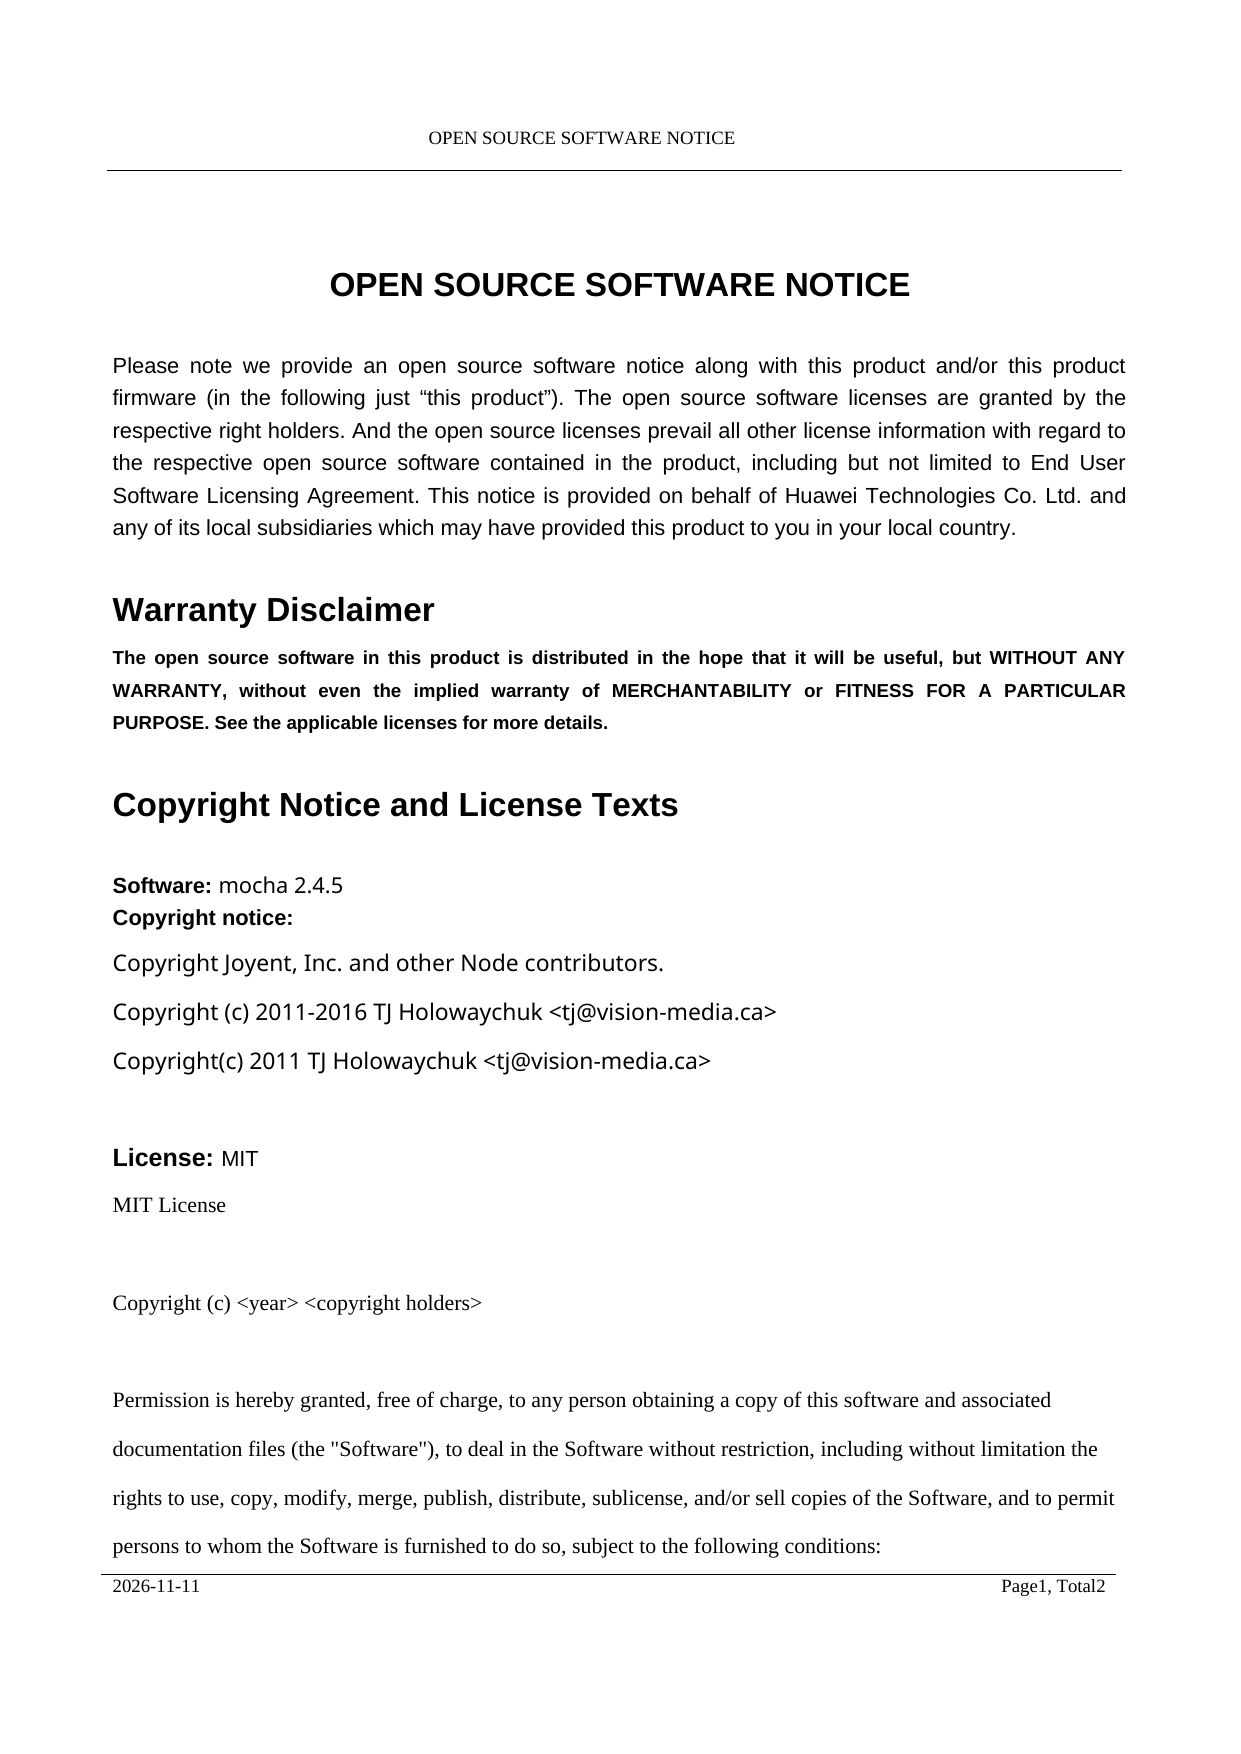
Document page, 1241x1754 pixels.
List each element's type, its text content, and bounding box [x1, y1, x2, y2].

text License: MIT [112, 1142, 1128, 1174]
text Warranty Disclaimer [112, 576, 1128, 641]
text Please note we provide an open source software notice along with this product and/or this product firmware (in the following just “this product”). The open source software licenses are granted by the respective right holders. And the open source licenses prevail all other license information with regard to the respective open source software contained in the product, including but not limited to End User Software Licensing Agreement. This notice is provided on behalf of Huawei Technologies Co. Ltd. and any of its local subsidiaries which may have provided this product to you in your local country. [112, 349, 1128, 544]
text Copyright Joyent, Inc. and other Node contributors. Copyright (c) 2011-2016 TJ Holowaychuk <tj@vision-media.ca> Copyright(c) 2011 TJ Holowaychuk <tj@vision-media.ca> [112, 947, 1128, 1125]
text OPEN SOURCE SOFTWARE NOTICE [112, 251, 1128, 316]
text Software: mocha 2.4.5 [112, 869, 1128, 901]
text Copyright notice: [112, 901, 1128, 934]
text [112, 1188, 1128, 1562]
text The open source software in this product is distributed in the hope that it will be useful, but WITHOUT ANY WARRANTY, without even the implied warranty of MERCHANTABILITY or FITNESS FOR A PARTICULAR PURPOSE. See the applicable licenses for more details. [112, 641, 1128, 739]
text Copyright Notice and License Texts [112, 771, 1128, 836]
